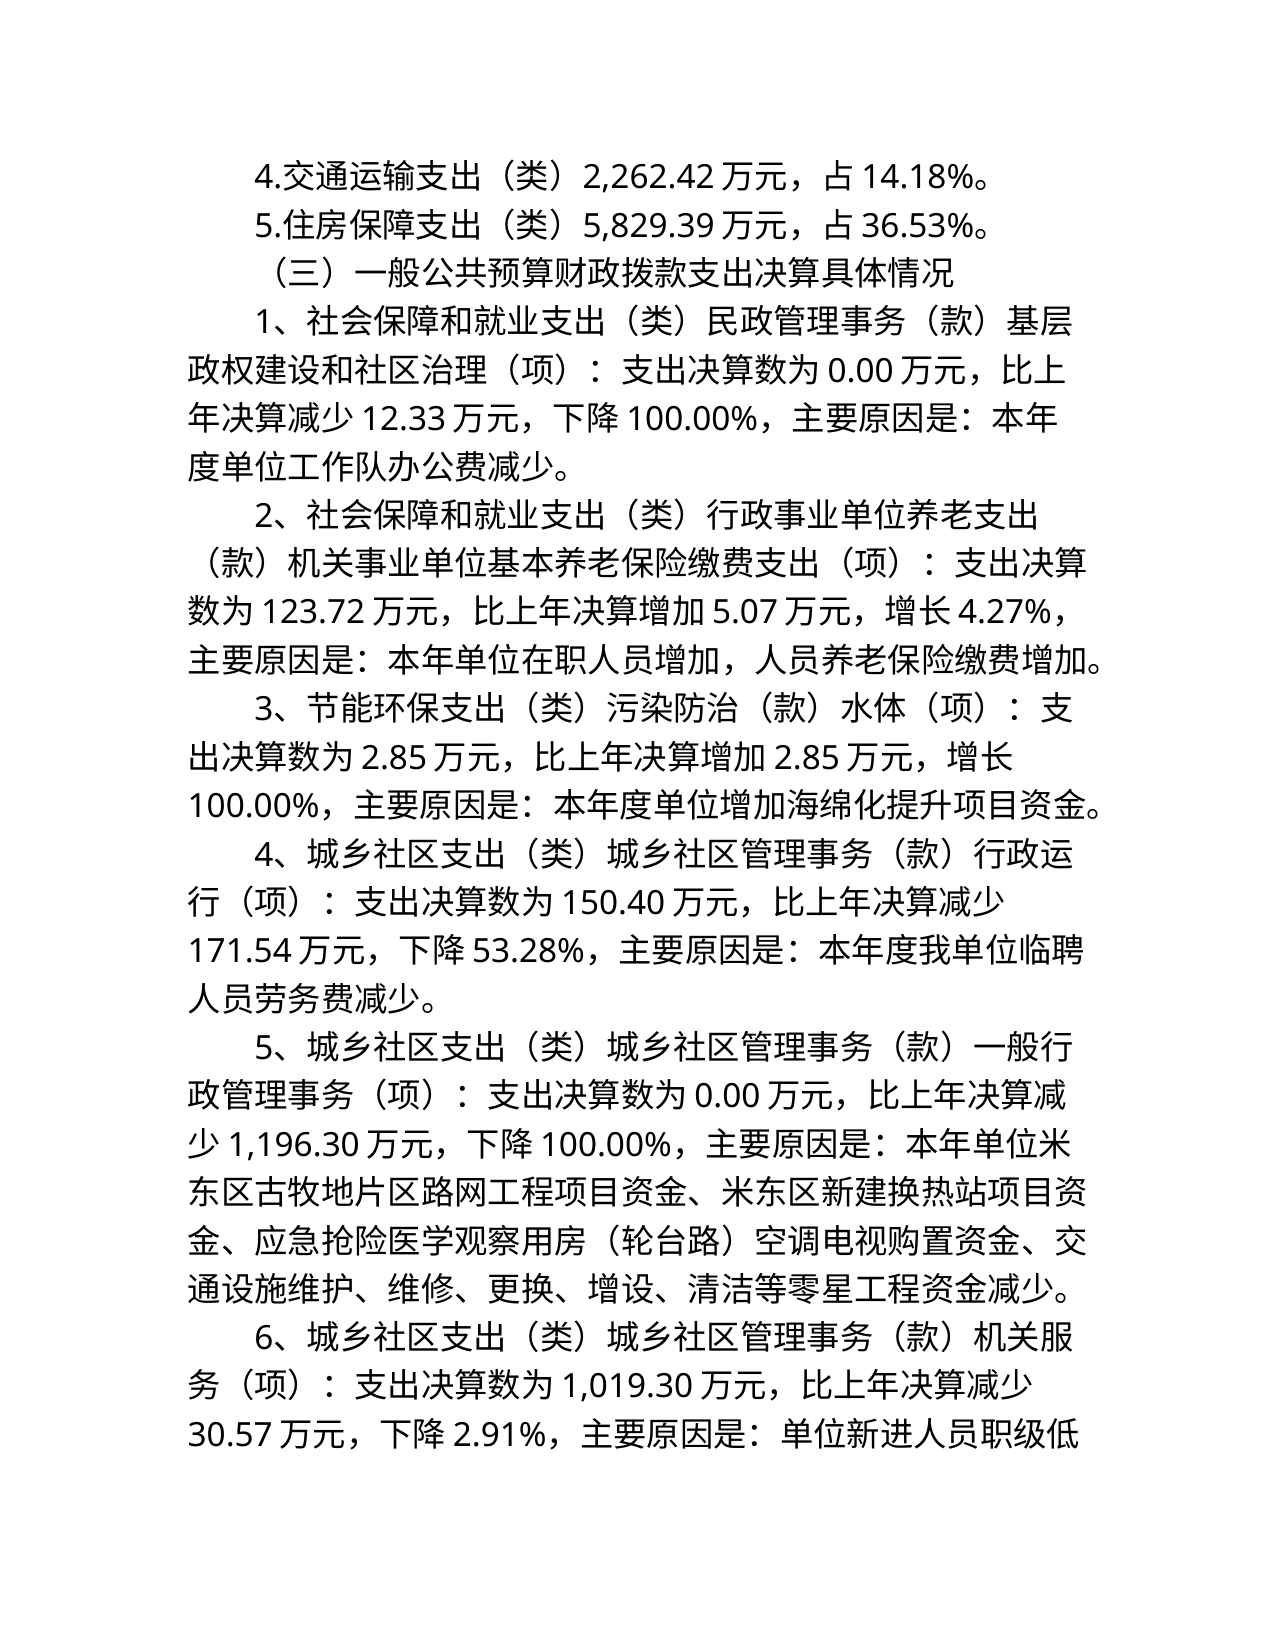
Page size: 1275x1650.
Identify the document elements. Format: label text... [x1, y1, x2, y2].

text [187, 1311, 1087, 1456]
text 4、城乡社区支出（类）城乡社区管理事务（款）行政运行（项）：支出决算数为150.40万元，比上年决算减少171.54万元，下降53.28%，主要原因是：本年度我单位临聘人员劳务费减少。 [187, 827, 1087, 1021]
text 5.住房保障支出（类）5,829.39万元，占36.53%。 [187, 198, 1087, 247]
text 1、社会保障和就业支出（类）民政管理事务（款）基层政权建设和社区治理（项）：支出决算数为0.00万元，比上年决算减少12.33万元，下降100.00%，主要原因是：本年度单位工作队办公费减少。 [187, 295, 1087, 489]
text 3、节能环保支出（类）污染防治（款）水体（项）：支出决算数为2.85万元，比上年决算增加2.85万元，增长100.00%，主要原因是：本年度单位增加海绵化提升项目资金。 [187, 682, 1087, 827]
text 2、社会保障和就业支出（类）行政事业单位养老支出（款）机关事业单位基本养老保险缴费支出（项）：支出决算数为123.72万元，比上年决算增加5.07万元，增长4.27%，主要原因是：本年单位在职人员增加，人员养老保险缴费增加。 [187, 489, 1087, 682]
text 5、城乡社区支出（类）城乡社区管理事务（款）一般行政管理事务（项）：支出决算数为0.00万元，比上年决算减少1,196.30万元，下降100.00%，主要原因是：本年单位米东区古牧地片区路网工程项目资金、米东区新建换热站项目资金、应急抢险医学观察用房（轮台路）空调电视购置资金、交通设施维护、维修、更换、增设、清洁等零星工程资金减少。 [187, 1021, 1087, 1311]
text 4.交通运输支出（类）2,262.42万元，占14.18%。 [187, 150, 1087, 198]
text （三）一般公共预算财政拨款支出决算具体情况 [187, 247, 1087, 295]
